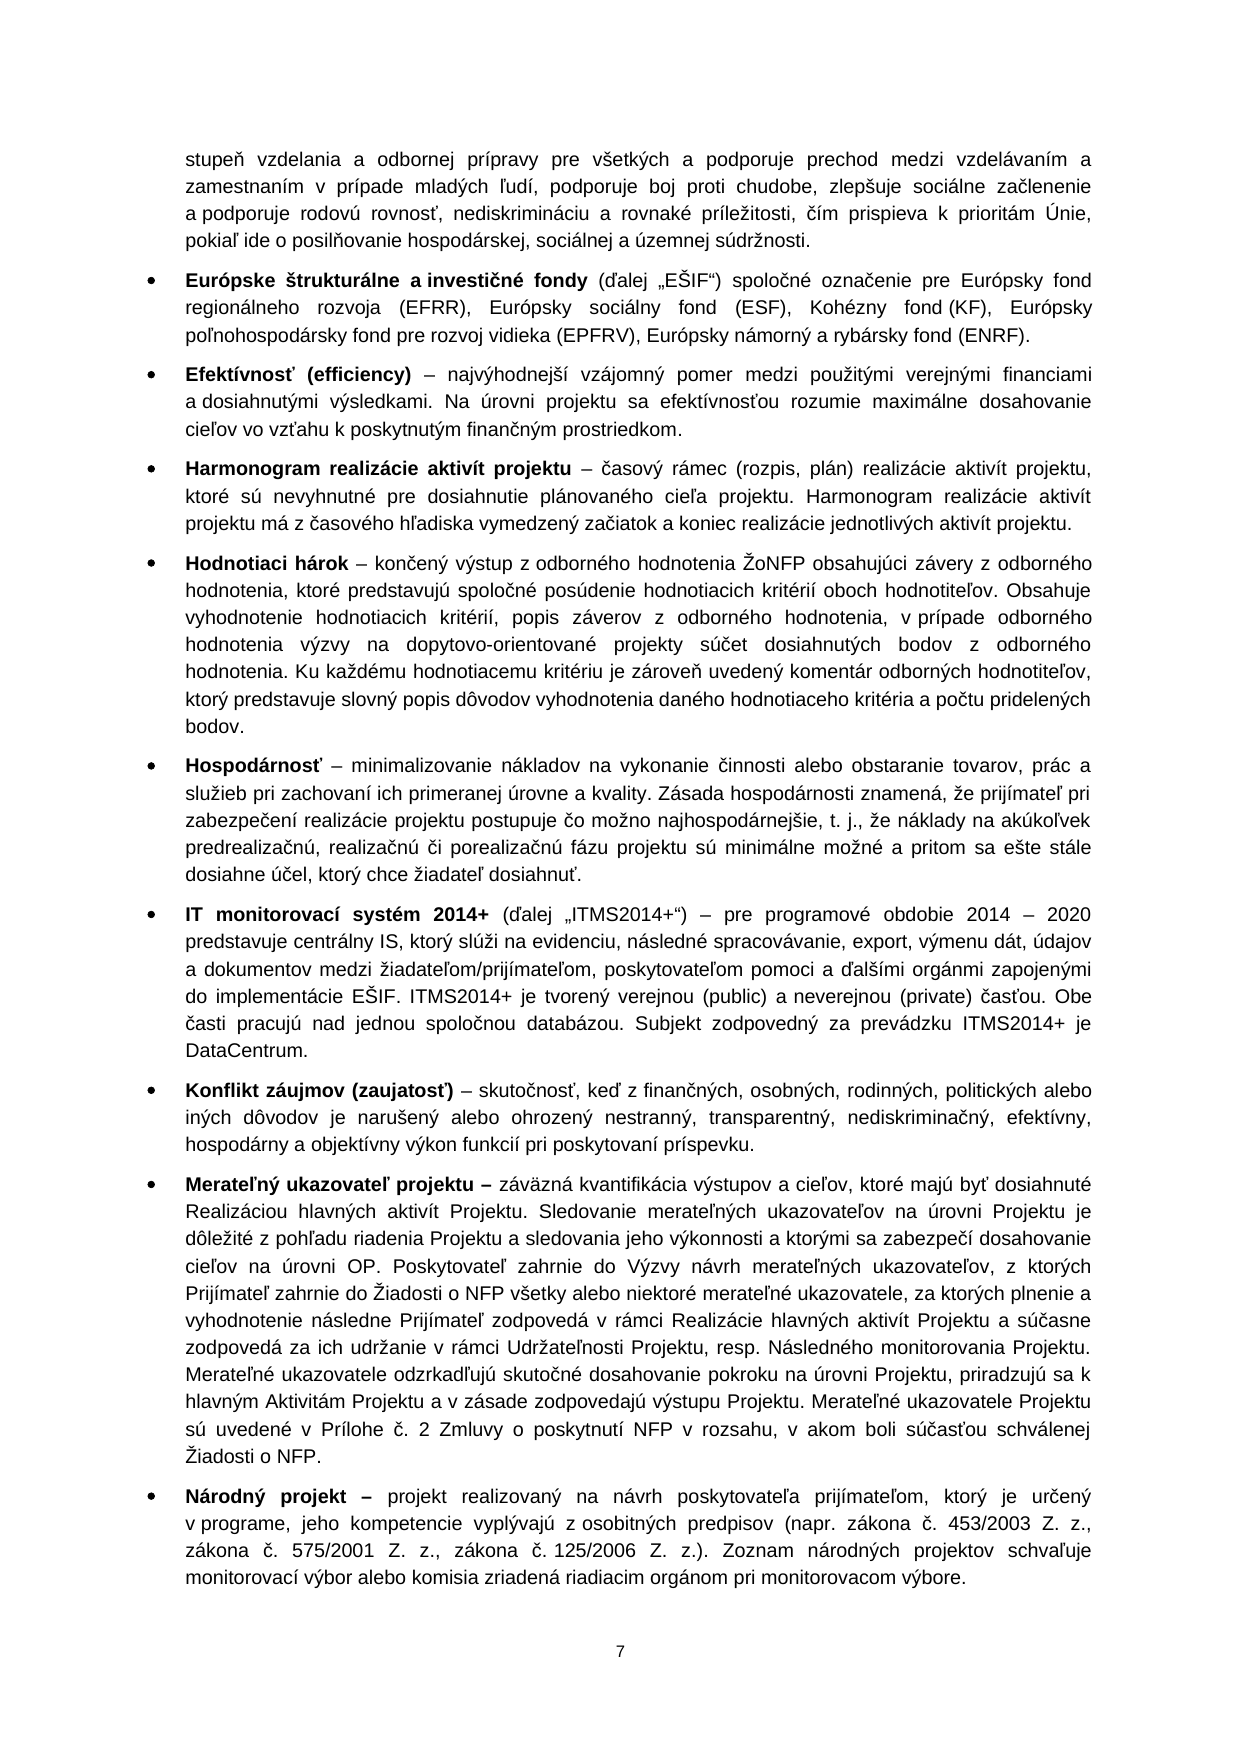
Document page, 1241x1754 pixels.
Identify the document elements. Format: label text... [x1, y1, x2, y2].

list Konflikt záujmov (zaujatosť) – skutočnosť, keď z finančných, osobných, rodinných, politických alebo iných dôvodov je narušený alebo ohrozený nestranný, transparentný, nediskriminačný, efektívny, hospodárny a objektívny výkon funkcií pri poskytovaní príspevku. [148, 1079, 1092, 1156]
list Merateľný ukazovateľ projektu – záväzná kvantifikácia výstupov a cieľov, ktoré majú byť dosiahnuté Realizáciou hlavných aktivít Projektu. Sledovanie merateľných ukazovateľov na úrovni Projektu je dôležité z pohľadu riadenia Projektu a sledovania jeho výkonnosti a ktorými sa zabezpečí dosahovanie cieľov na úrovni OP. Poskytovateľ zahrnie do Výzvy návrh merateľných ukazovateľov, z ktorých Prijímateľ zahrnie do Žiadosti o NFP všetky alebo niektoré merateľné ukazovatele, za ktorých plnenie a vyhodnotenie následne Prijímateľ zodpovedá v rámci Realizácie hlavných aktivít Projektu a súčasne zodpovedá za ich udržanie v rámci Udržateľnosti Projektu, resp. Následného monitorovania Projektu. Merateľné ukazovatele odzrkadľujú skutočné dosahovanie pokroku na úrovni Projektu, priradzujú sa k hlavným Aktivitám Projektu a v zásade zodpovedajú výstupu Projektu. Merateľné ukazovatele Projektu sú uvedené v Prílohe č. 2 Zmluvy o poskytnutí NFP v rozsahu, v akom boli súčasťou schválenej Žiadosti o NFP. [148, 1173, 1092, 1467]
list Hodnotiaci hárok – končený výstup z odborného hodnotenia ŽoNFP obsahujúci závery z odborného hodnotenia, ktoré predstavujú spoločné posúdenie hodnotiacich kritérií oboch hodnotiteľov. Obsahuje vyhodnotenie hodnotiacich kritérií, popis záverov z odborného hodnotenia, v prípade odborného hodnotenia výzvy na dopytovo-orientované projekty súčet dosiahnutých bodov z odborného hodnotenia. Ku každému hodnotiacemu kritériu je zároveň uvedený komentár odborných hodnotiteľov, ktorý predstavuje slovný popis dôvodov vyhodnotenia daného hodnotiaceho kritéria a počtu pridelených bodov. [148, 551, 1092, 737]
list Harmonogram realizácie aktivít projektu – časový rámec (rozpis, plán) realizácie aktivít projektu, ktoré sú nevyhnutné pre dosiahnutie plánovaného cieľa projektu. Harmonogram realizácie aktivít projektu má z časového hľadiska vymedzený začiatok a koniec realizácie jednotlivých aktivít projektu. [148, 457, 1092, 534]
list Efektívnosť (efficiency) – najvýhodnejší vzájomný pomer medzi použitými verejnými financiami a dosiahnutými výsledkami. Na úrovni projektu sa efektívnosťou rozumie maximálne dosahovanie cieľov vo vzťahu k poskytnutým finančným prostriedkom. [148, 363, 1092, 440]
list IT monitorovací systém 2014+ (ďalej „ITMS2014+“) – pre programové obdobie 2014 – 2020 predstavuje centrálny IS, ktorý slúži na evidenciu, následné spracovávanie, export, výmenu dát, údajov a dokumentov medzi žiadateľom/prijímateľom, poskytovateľom pomoci a ďalšími orgánmi zapojenými do implementácie EŠIF. ITMS2014+ je tvorený verejnou (public) a neverejnou (private) časťou. Obe časti pracujú nad jednou spoločnou databázou. Subjekt zodpovedný za prevádzku ITMS2014+ je DataCentrum. [148, 903, 1092, 1062]
list Európske štrukturálne a investičné fondy (ďalej „EŠIF“) spoločné označenie pre Európsky fond regionálneho rozvoja (EFRR), Európsky sociálny fond (ESF), Kohézny fond (KF), Európsky poľnohospodársky fond pre rozvoj vidieka (EPFRV), Európsky námorný a rybársky fond (ENRF). [148, 269, 1092, 346]
list Hospodárnosť – minimalizovanie nákladov na vykonanie činnosti alebo obstaranie tovarov, prác a služieb pri zachovaní ich primeranej úrovne a kvality. Zásada hospodárnosti znamená, že prijímateľ pri zabezpečení realizácie projektu postupuje čo možno najhospodárnejšie, t. j., že náklady na akúkoľvek predrealizačnú, realizačnú či porealizačnú fázu projektu sú minimálne možné a pritom sa ešte stále dosiahne účel, ktorý chce žiadateľ dosiahnuť. [148, 754, 1092, 886]
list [148, 148, 1092, 252]
list Národný projekt – projekt realizovaný na návrh poskytovateľa prijímateľom, ktorý je určený v programe, jeho kompetencie vyplývajú z osobitných predpisov (napr. zákona č. 453/2003 Z. z., zákona č. 575/2001 Z. z., zákona č. 125/2006 Z. z.). Zoznam národných projektov schvaľuje monitorovací výbor alebo komisia zriadená riadiacim orgánom pri monitorovacom výbore. [148, 1484, 1092, 1589]
